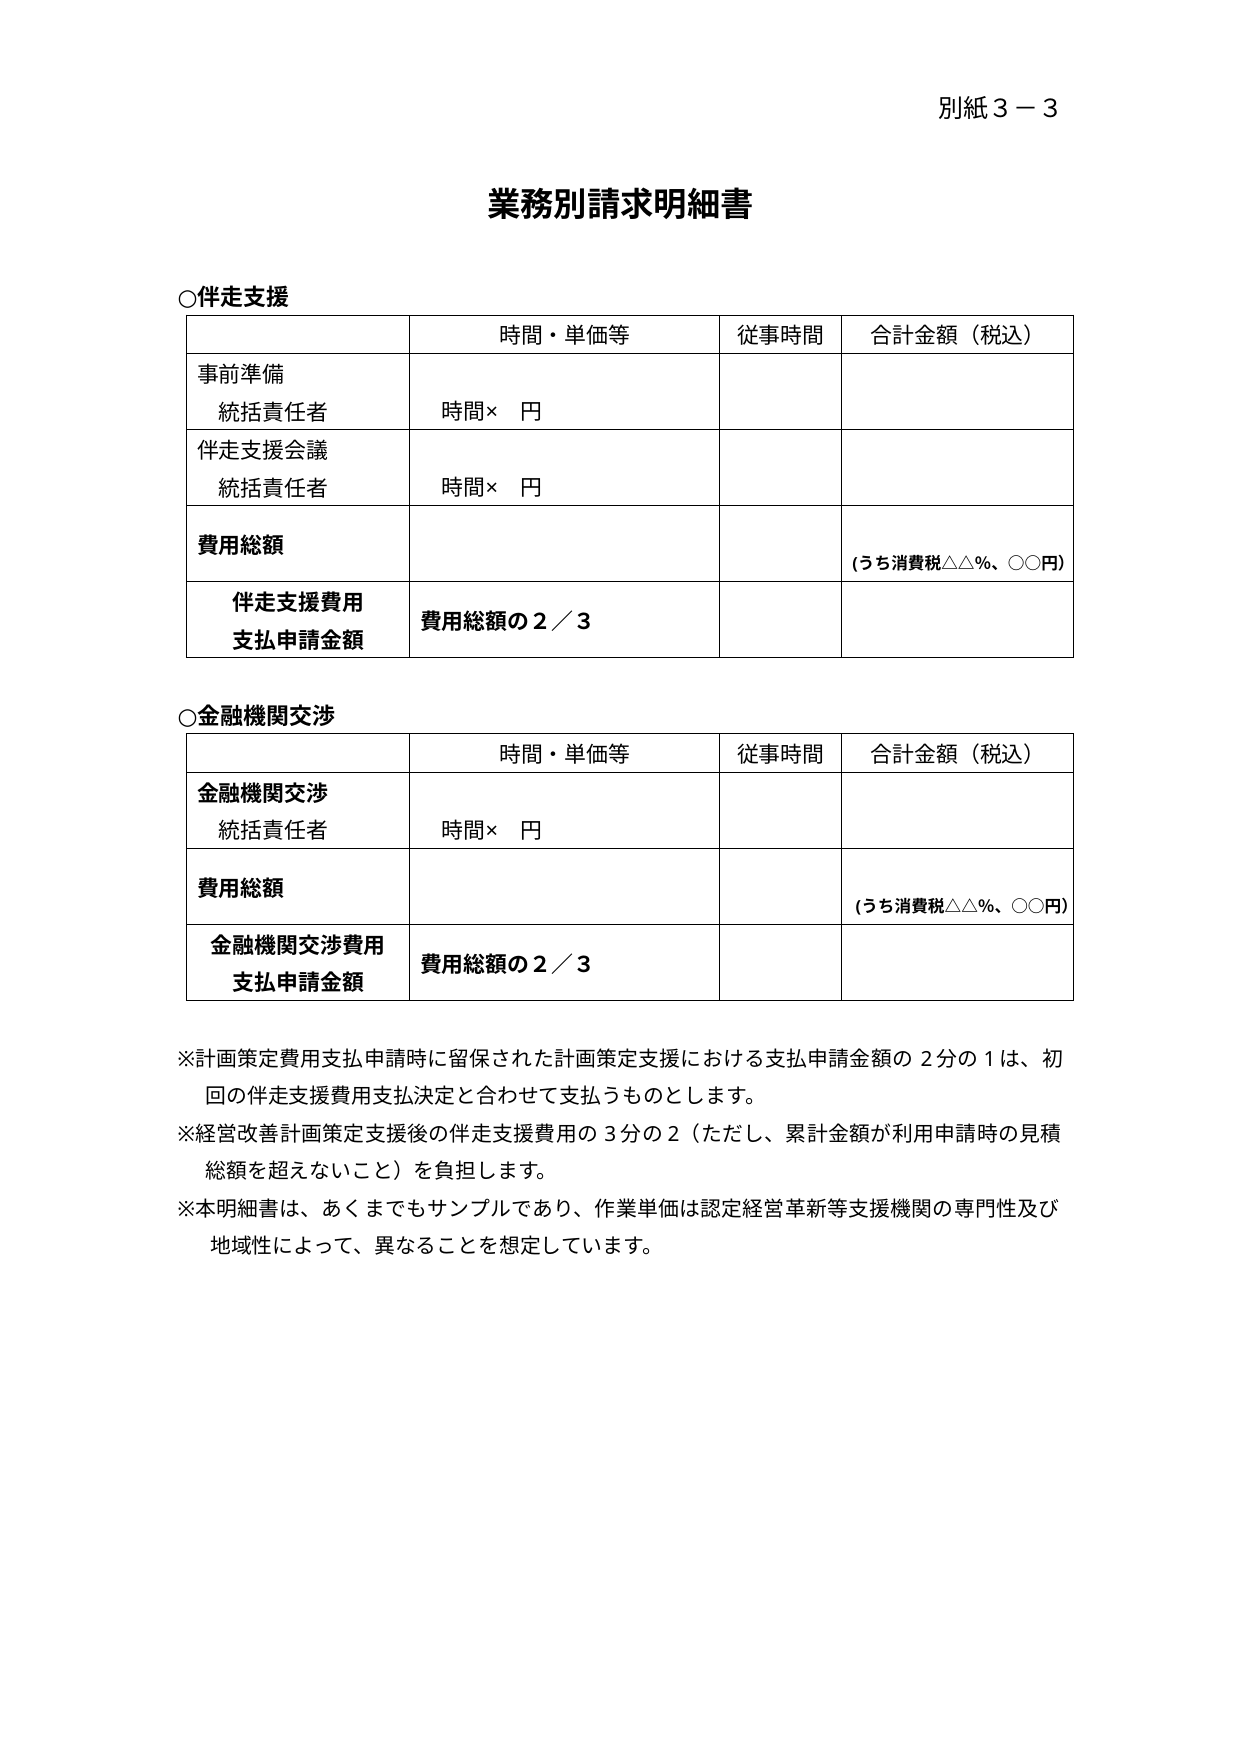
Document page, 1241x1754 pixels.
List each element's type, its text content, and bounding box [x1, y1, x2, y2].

text ※計画策定費用支払申請時に留保された計画策定支援における支払申請金額の2分の1は、初回の伴走支援費用支払決定と合わせて支払うものとします。 [177, 1038, 1063, 1113]
table_cell [720, 354, 841, 392]
table_header [187, 734, 409, 772]
table_cell [410, 849, 719, 924]
table_cell [720, 468, 841, 505]
table_header 従事時間 [720, 734, 841, 772]
table_cell [410, 354, 719, 392]
table_cell 金融機関交渉 [187, 773, 409, 810]
table_cell [410, 773, 719, 810]
table_cell [842, 582, 1073, 657]
table_cell 費用総額の２／３ [410, 925, 719, 1000]
table_cell [720, 773, 841, 810]
table_cell [842, 925, 1073, 1000]
table_cell [720, 810, 841, 848]
table_cell 費用総額の２／３ [410, 582, 719, 657]
table_cell [842, 354, 1073, 392]
table_cell 伴走支援会議 [187, 430, 409, 468]
table_cell [842, 430, 1073, 468]
table_cell 事前準備 [187, 354, 409, 392]
table_cell [720, 506, 841, 581]
table_cell (うち消費税△△％、○○円） [842, 506, 1073, 581]
table_cell [720, 582, 841, 657]
table_header 時間・単価等 [410, 316, 719, 353]
table_cell 金融機関交渉費用 支払申請金額 [187, 925, 409, 1000]
table_cell 費用総額 [187, 506, 409, 581]
table_cell 時間× 円 [410, 810, 719, 848]
text 業務別請求明細書 [177, 164, 1063, 239]
text ○金融機関交渉 [177, 696, 1063, 733]
table_cell 統括責任者 [187, 468, 409, 505]
text ※経営改善計画策定支援後の伴走支援費用の3分の2（ただし、累計金額が利用申請時の見積総額を超えないこと）を負担します。 [177, 1113, 1063, 1188]
table_cell [842, 810, 1073, 848]
table_cell 伴走支援費用 支払申請金額 [187, 582, 409, 657]
text ○伴走支援 [177, 277, 1063, 314]
table_cell [720, 430, 841, 468]
table_cell [842, 773, 1073, 810]
table_cell [842, 468, 1073, 505]
table_cell [720, 925, 841, 1000]
table_cell 統括責任者 [187, 810, 409, 848]
table_cell [410, 430, 719, 468]
table_header [187, 316, 409, 353]
table_header 従事時間 [720, 316, 841, 353]
table_header 合計金額（税込） [842, 734, 1073, 772]
table_cell [842, 392, 1073, 429]
table_header 合計金額（税込） [842, 316, 1073, 353]
table_cell 時間× 円 [410, 468, 719, 505]
table_header 時間・単価等 [410, 734, 719, 772]
table_cell 時間× 円 [410, 392, 719, 429]
text ※本明細書は、あくまでもサンプルであり、作業単価は認定経営革新等支援機関の専門性及び地域性によって、異なることを想定しています。 [177, 1188, 1063, 1263]
table_cell 統括責任者 [187, 392, 409, 429]
table_cell [720, 392, 841, 429]
table_cell 費用総額 [187, 849, 409, 924]
table_cell [720, 849, 841, 924]
table_cell (うち消費税△△％、○○円） [842, 849, 1073, 924]
table_cell [410, 506, 719, 581]
